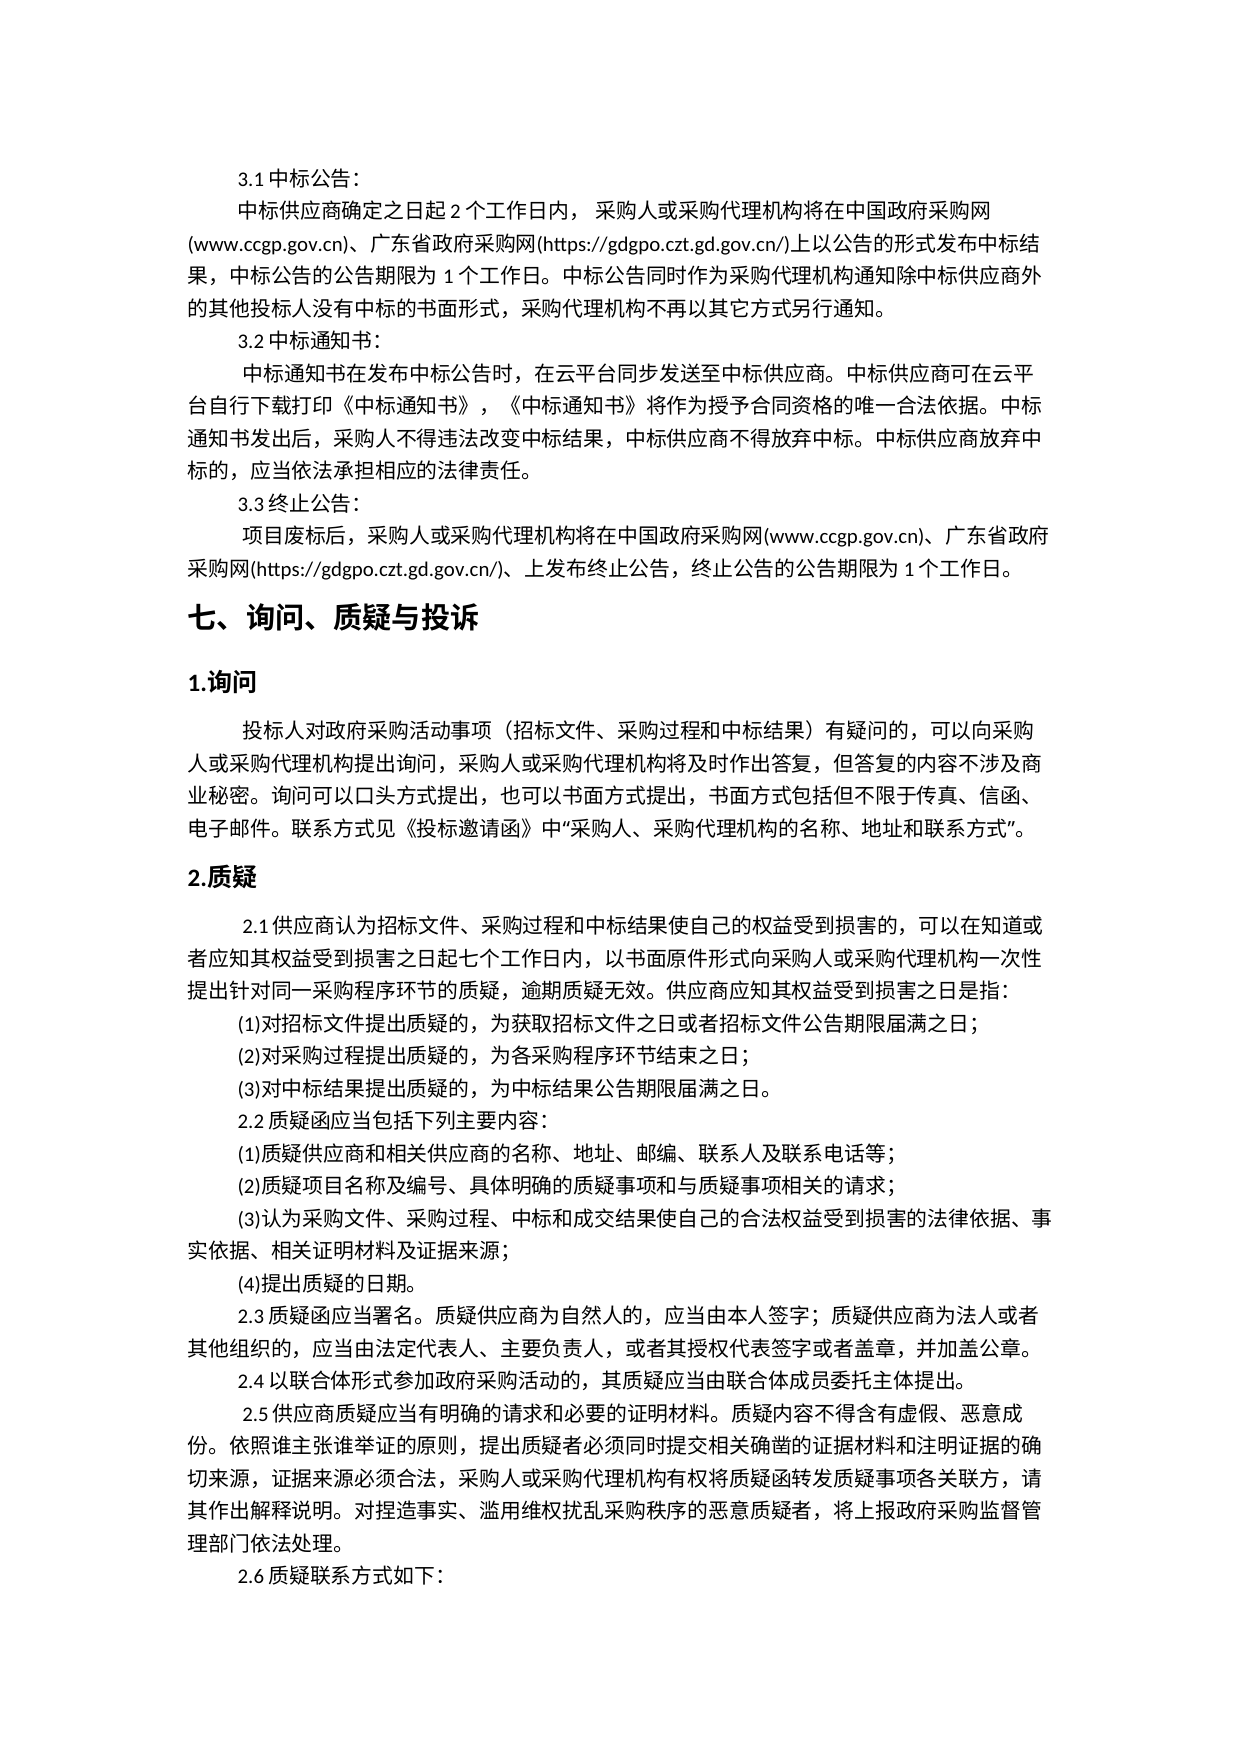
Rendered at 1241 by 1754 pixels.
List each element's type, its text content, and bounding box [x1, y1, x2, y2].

text 项目废标后，采购人或采购代理机构将在中国政府采购网(www.ccgp.gov.cn)、广东省政府采购网(https://gdgpo.czt.gd.gov.cn/)、上发布终止公告，终止公告的公告期限为1个工作日。 [187, 519, 1053, 584]
text (3)对中标结果提出质疑的，为中标结果公告期限届满之日。 [187, 1072, 1053, 1104]
text (2)对采购过程提出质疑的，为各采购程序环节结束之日； [187, 1039, 1053, 1072]
text 中标供应商确定之日起2个工作日内， 采购人或采购代理机构将在中国政府采购网(www.ccgp.gov.cn)、广东省政府采购网(https://gdgpo.czt.gd.gov.cn/)上以公告的形式发布中标结果，中标公告的公告期限为 1 个工作日。中标公告同时作为采购代理机构通知除中标供应商外的其他投标人没有中标的书面形式，采购代理机构不再以其它方式另行通知。 [187, 194, 1053, 324]
text 七、询问、质疑与投诉 [187, 584, 1053, 649]
text 2.1供应商认为招标文件、采购过程和中标结果使自己的权益受到损害的，可以在知道或者应知其权益受到损害之日起七个工作日内，以书面原件形式向采购人或采购代理机构一次性提出针对同一采购程序环节的质疑，逾期质疑无效。供应商应知其权益受到损害之日是指： [187, 909, 1053, 1007]
text 3.2中标通知书： [187, 324, 1053, 357]
text 2.2质疑函应当包括下列主要内容： [187, 1104, 1053, 1137]
text 2.5供应商质疑应当有明确的请求和必要的证明材料。质疑内容不得含有虚假、恶意成份。依照谁主张谁举证的原则，提出质疑者必须同时提交相关确凿的证据材料和注明证据的确切来源，证据来源必须合法，采购人或采购代理机构有权将质疑函转发质疑事项各关联方，请其作出解释说明。对捏造事实、滥用维权扰乱采购秩序的恶意质疑者，将上报政府采购监督管理部门依法处理。 [187, 1397, 1053, 1559]
text 中标通知书在发布中标公告时，在云平台同步发送至中标供应商。中标供应商可在云平台自行下载打印《中标通知书》，《中标通知书》将作为授予合同资格的唯一合法依据。中标通知书发出后，采购人不得违法改变中标结果，中标供应商不得放弃中标。中标供应商放弃中标的，应当依法承担相应的法律责任。 [187, 357, 1053, 487]
text 2.质疑 [187, 844, 1053, 909]
text 2.6质疑联系方式如下： [187, 1559, 1053, 1592]
text (1)质疑供应商和相关供应商的名称、地址、邮编、联系人及联系电话等； [187, 1137, 1053, 1169]
text 2.3 质疑函应当署名。质疑供应商为自然人的，应当由本人签字；质疑供应商为法人或者其他组织的，应当由法定代表人、主要负责人，或者其授权代表签字或者盖章，并加盖公章。 [187, 1299, 1053, 1364]
text 1.询问 [187, 649, 1053, 714]
text 3.3终止公告： [187, 487, 1053, 519]
text (2)质疑项目名称及编号、具体明确的质疑事项和与质疑事项相关的请求； [187, 1169, 1053, 1202]
text 3.1中标公告： [187, 162, 1053, 194]
text (1)对招标文件提出质疑的，为获取招标文件之日或者招标文件公告期限届满之日； [187, 1007, 1053, 1039]
text (3)认为采购文件、采购过程、中标和成交结果使自己的合法权益受到损害的法律依据、事实依据、相关证明材料及证据来源； [187, 1202, 1053, 1267]
text (4)提出质疑的日期。 [187, 1267, 1053, 1299]
text 2.4以联合体形式参加政府采购活动的，其质疑应当由联合体成员委托主体提出。 [187, 1364, 1053, 1397]
text 投标人对政府采购活动事项（招标文件、采购过程和中标结果）有疑问的，可以向采购人或采购代理机构提出询问，采购人或采购代理机构将及时作出答复，但答复的内容不涉及商业秘密。询问可以口头方式提出，也可以书面方式提出，书面方式包括但不限于传真、信函、电子邮件。联系方式见《投标邀请函》中“采购人、采购代理机构的名称、地址和联系方式”。 [187, 714, 1053, 844]
